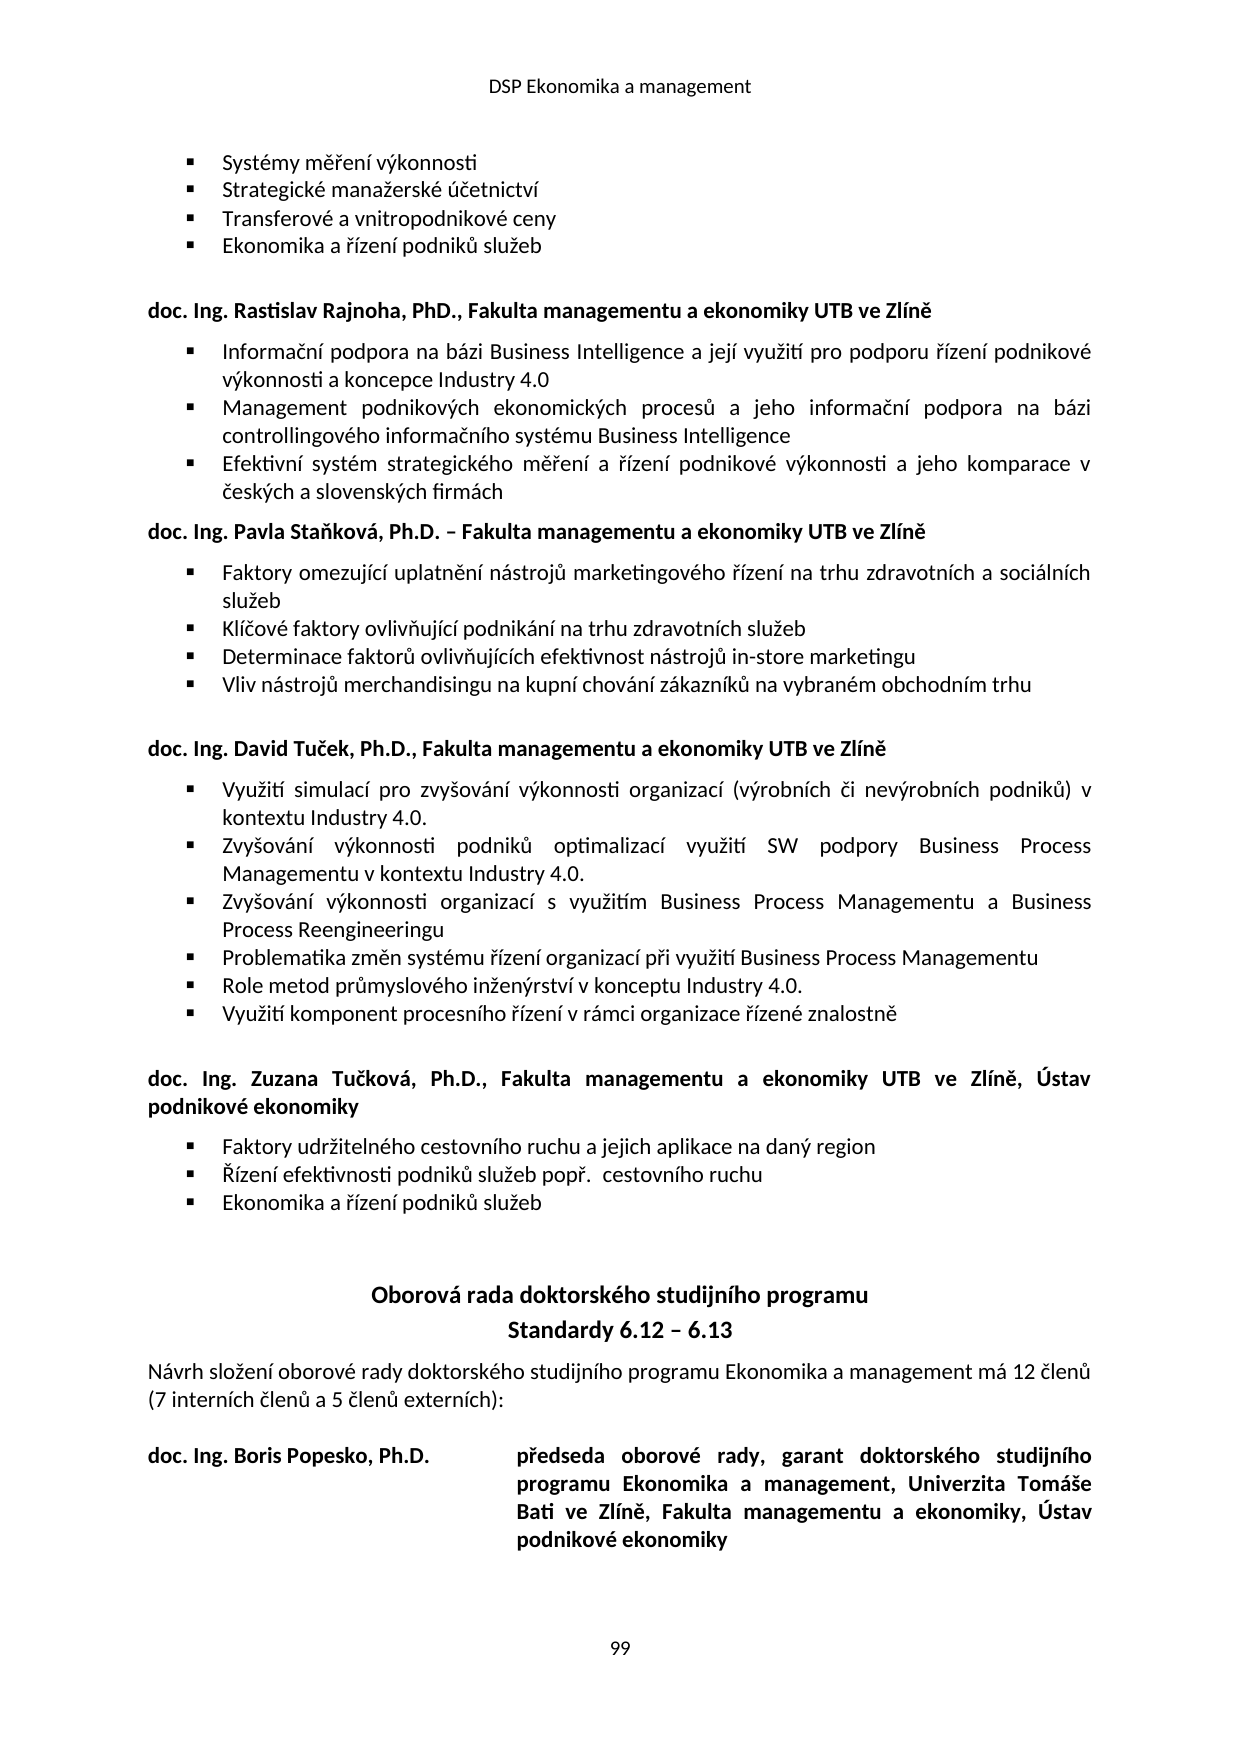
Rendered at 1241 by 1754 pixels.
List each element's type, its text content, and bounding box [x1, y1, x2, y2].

list Řízení efektivnosti podniků služeb popř. cestovního ruchu [185, 1160, 1093, 1188]
list Ekonomika a řízení podniků služeb [185, 232, 1093, 260]
list Zvyšování výkonnosti podniků optimalizací využití SW podpory Business Process Managementu v kontextu Industry 4.0. [185, 831, 1093, 887]
text doc. Ing. Zuzana Tučková, Ph.D., Fakulta managementu a ekonomiky UTB ve Zlíně, Ústav podnikové ekonomiky [148, 1064, 1093, 1120]
list Determinace faktorů ovlivňujících efektivnost nástrojů in-store marketingu [185, 642, 1093, 670]
text doc. Ing. Pavla Staňková, Ph.D. – Fakulta managementu a ekonomiky UTB ve Zlíně [148, 517, 1093, 545]
list Využití komponent procesního řízení v rámci organizace řízené znalostně [185, 999, 1093, 1027]
list Zvyšování výkonnosti organizací s využitím Business Process Managementu a Business Process Reengineeringu [185, 887, 1093, 943]
list Systémy měření výkonnosti [185, 148, 1093, 176]
text doc. Ing. David Tuček, Ph.D., Fakulta managementu a ekonomiky UTB ve Zlíně [148, 734, 1093, 763]
text doc. Ing. Boris Popesko, Ph.D. předseda oborové rady, garant doktorského studijního programu Ekonomika a management, Univerzita Tomáše Bati ve Zlíně, Fakulta managementu a ekonomiky, Ústav podnikové ekonomiky [148, 1441, 1093, 1553]
list Transferové a vnitropodnikové ceny [185, 204, 1093, 232]
list Efektivní systém strategického měření a řízení podnikové výkonnosti a jeho komparace v českých a slovenských firmách [185, 449, 1093, 505]
list Faktory omezující uplatnění nástrojů marketingového řízení na trhu zdravotních a sociálních služeb [185, 558, 1093, 614]
list Problematika změn systému řízení organizací při využití Business Process Managementu [185, 943, 1093, 971]
list Management podnikových ekonomických procesů a jeho informační podpora na bázi controllingového informačního systému Business Intelligence [185, 393, 1093, 449]
list Využití simulací pro zvyšování výkonnosti organizací (výrobních či nevýrobních podniků) v kontextu Industry 4.0. [185, 775, 1093, 831]
list Vliv nástrojů merchandisingu na kupní chování zákazníků na vybraném obchodním trhu [185, 670, 1093, 698]
list Role metod průmyslového inženýrství v konceptu Industry 4.0. [185, 971, 1093, 999]
list Faktory udržitelného cestovního ruchu a jejich aplikace na daný region [185, 1132, 1093, 1160]
list Strategické manažerské účetnictví [185, 176, 1093, 204]
list Klíčové faktory ovlivňující podnikání na trhu zdravotních služeb [185, 614, 1093, 642]
list Ekonomika a řízení podniků služeb [185, 1188, 1093, 1216]
text Návrh složení oborové rady doktorského studijního programu Ekonomika a management má 12 členů (7 interních členů a 5 členů externích): [148, 1357, 1093, 1413]
subtitle Oborová rada doktorského studijního programu [148, 1279, 1093, 1310]
subtitle Standardy 6.12 – 6.13 [148, 1314, 1093, 1344]
list Informační podpora na bázi Business Intelligence a její využití pro podporu řízení podnikové výkonnosti a koncepce Industry 4.0 [185, 337, 1093, 393]
text doc. Ing. , PhD., Fakulta managementu a ekonomiky UTB ve Zlíně [148, 296, 1093, 324]
